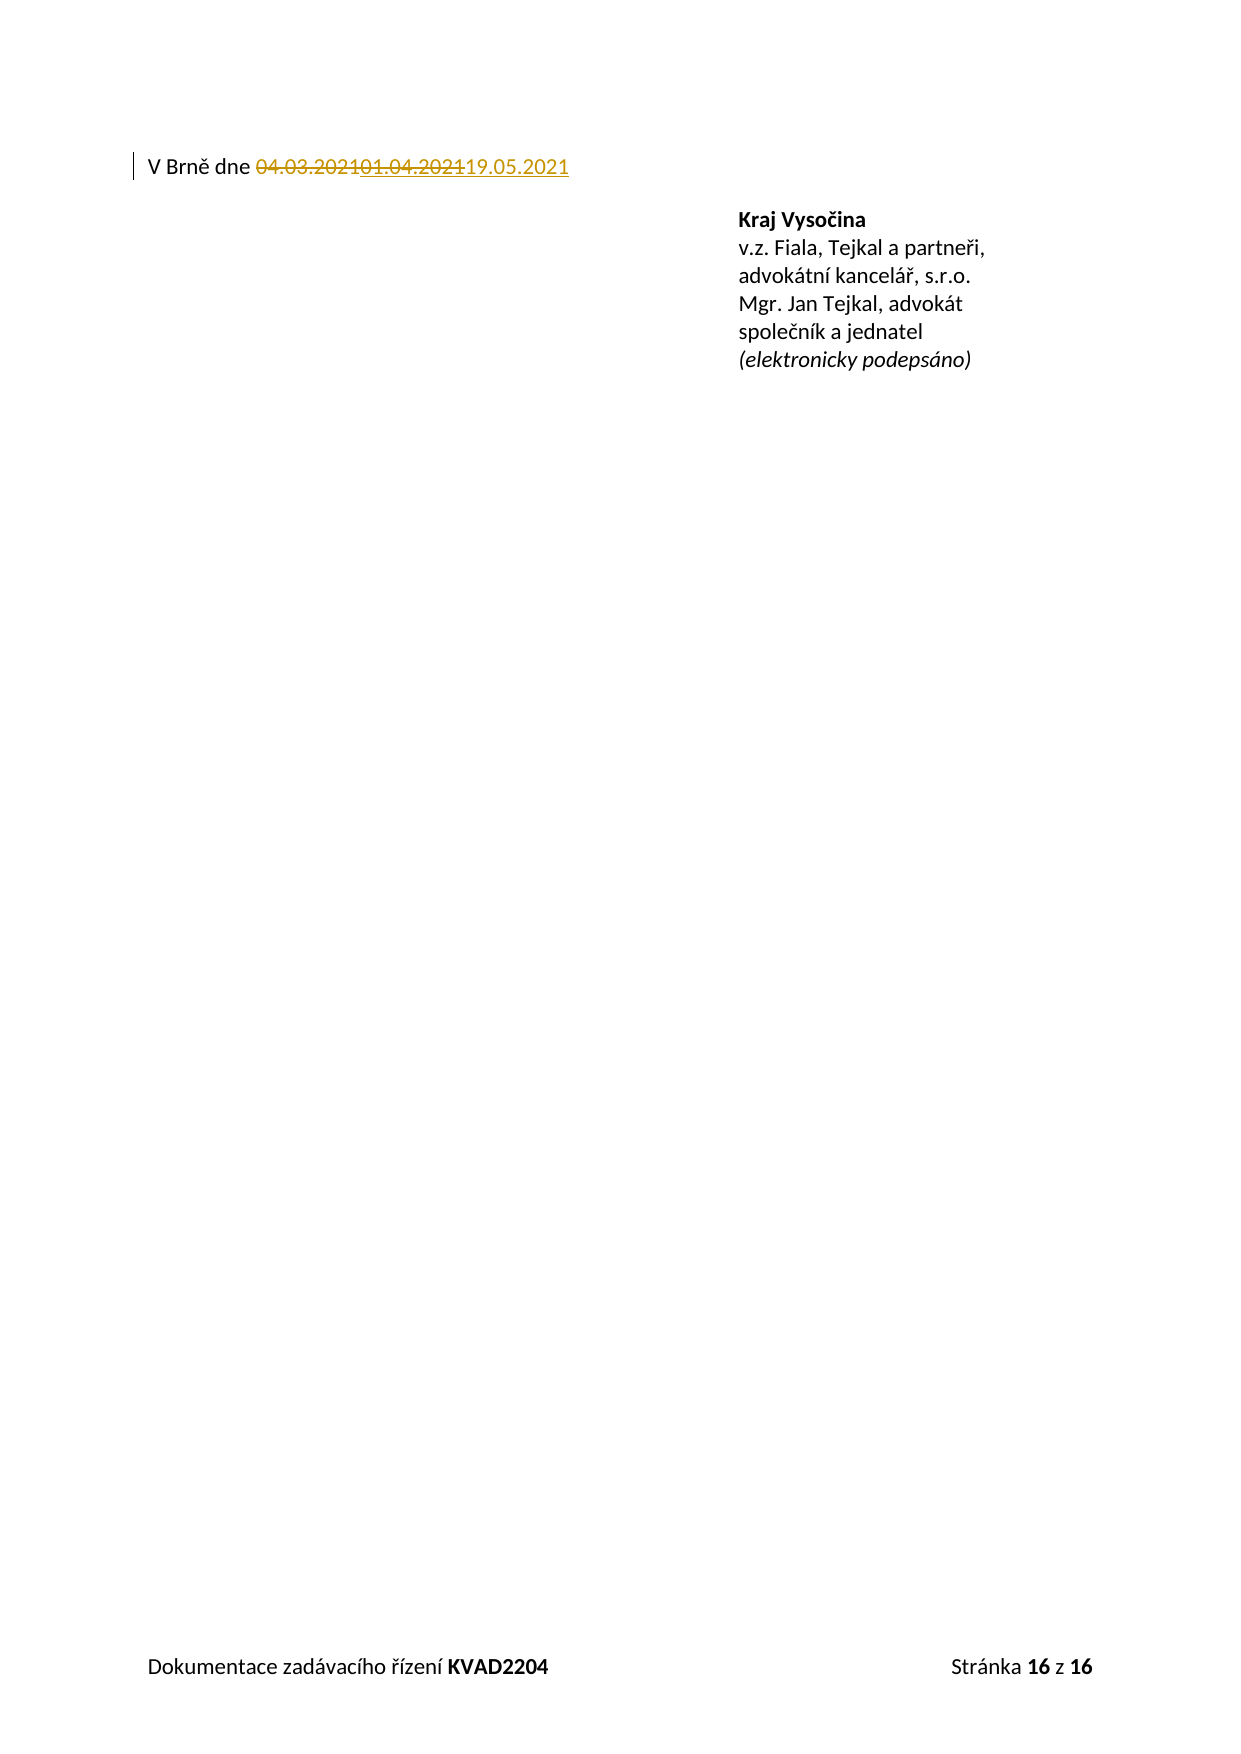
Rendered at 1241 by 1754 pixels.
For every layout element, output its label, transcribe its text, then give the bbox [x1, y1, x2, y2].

text v.z. Fiala, Tejkal a partneři, [738, 233, 1093, 261]
text advokátní kancelář, s.r.o. [738, 261, 1093, 289]
text (elektronicky podepsáno) [738, 345, 1093, 373]
text Kraj Vysočina [738, 205, 1093, 233]
text společník a jednatel [738, 317, 1093, 345]
text Mgr. Jan Tejkal, advokát [738, 289, 1093, 317]
text V Brně dne [148, 152, 1093, 180]
